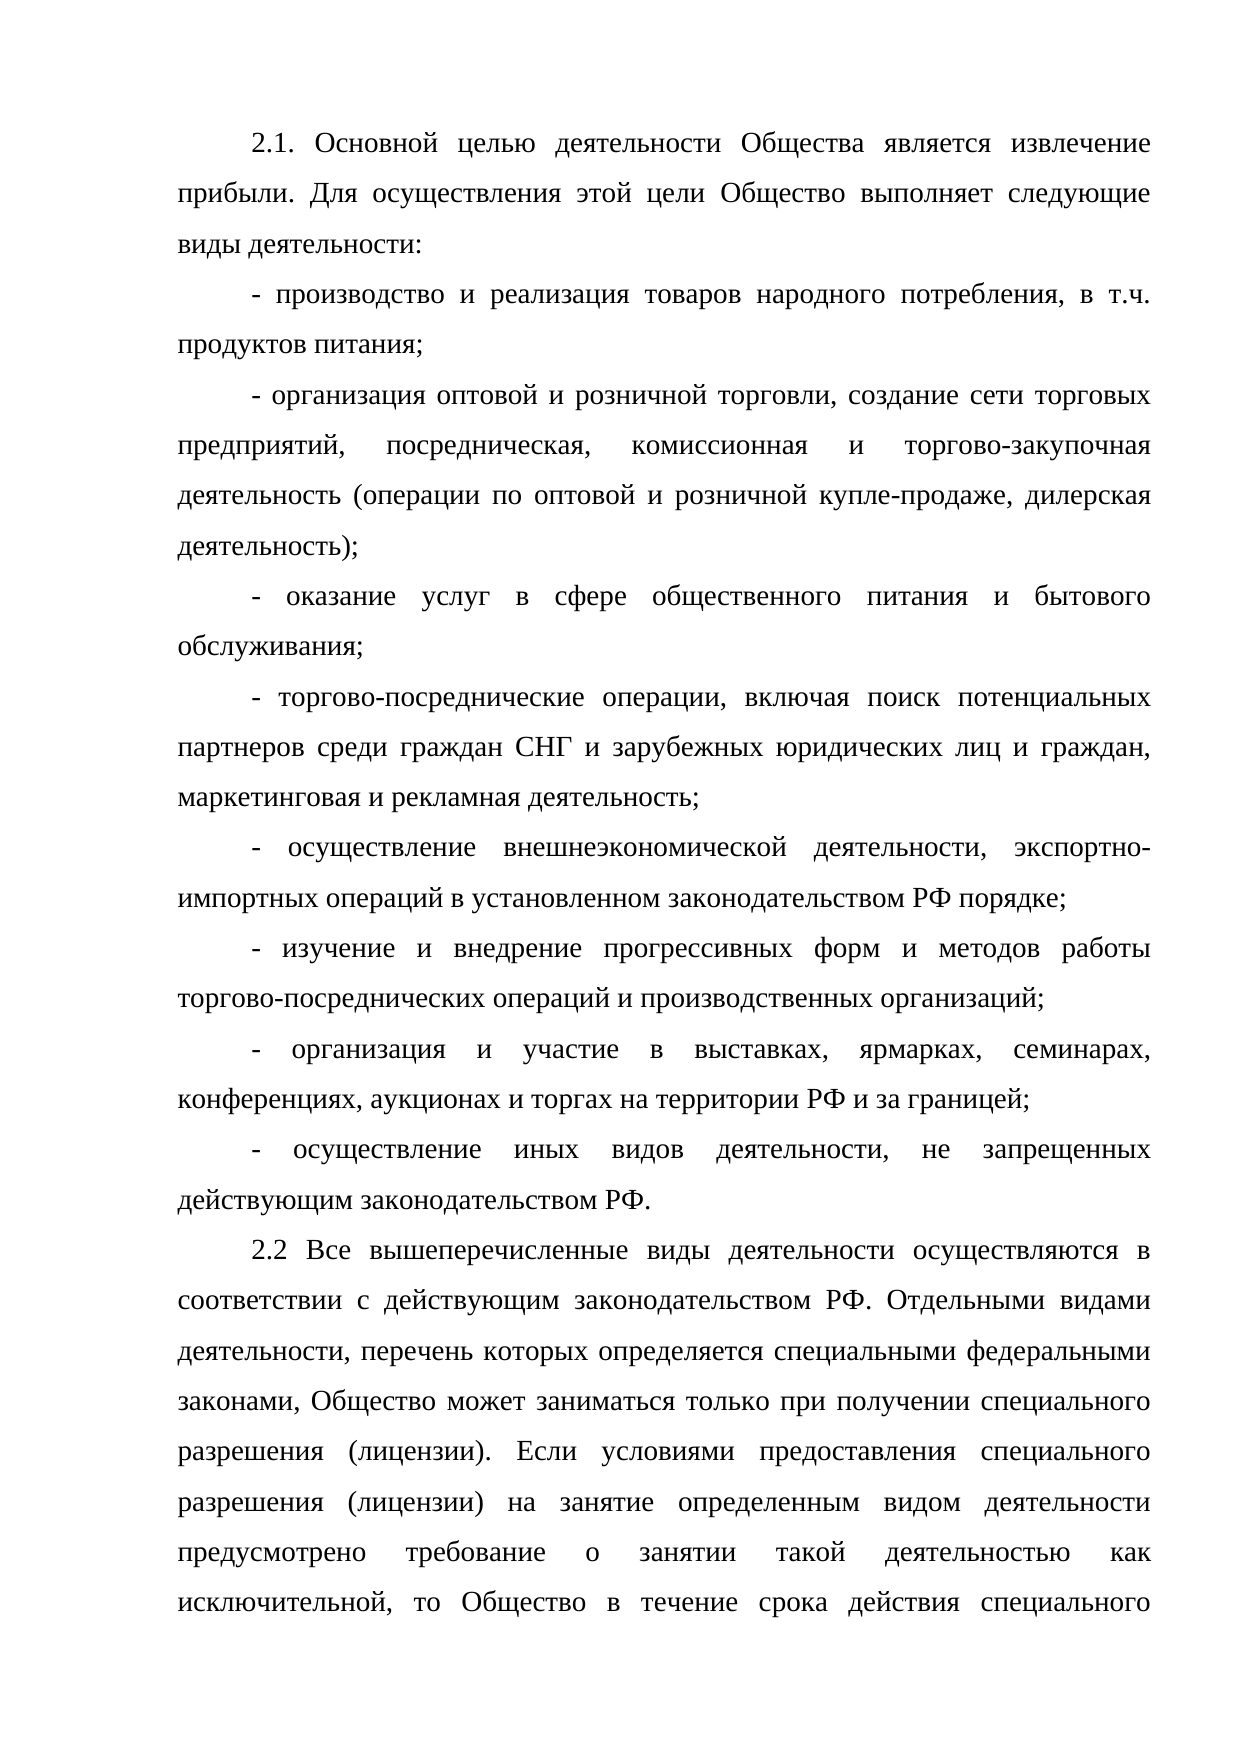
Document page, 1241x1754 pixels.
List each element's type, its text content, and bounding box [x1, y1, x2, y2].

text - торгово-посреднические операции, включая поиск потенциальных партнеров среди граждан СНГ и зарубежных юридических лиц и граждан, маркетинговая и рекламная деятельность; [177, 679, 1152, 813]
text 2.1. Основной целью деятельности Общества является извлечение прибыли. Для осуществления этой цели Общество выполняет следующие виды деятельности: [177, 125, 1152, 259]
text - осуществление внешнеэкономической деятельности, экспортно-импортных операций в установленном законодательством РФ порядке; [177, 829, 1152, 913]
text - организация оптовой и розничной торговли, создание сети торговых предприятий, посредническая, комиссионная и торгово-закупочная деятельность (операции по оптовой и розничной купле-продаже, дилерская деятельность); [177, 377, 1152, 561]
text - оказание услуг в сфере общественного питания и бытового обслуживания; [177, 578, 1152, 662]
text - организация и участие в выставках, ярмарках, семинарах, конференциях, аукционах и торгах на территории РФ и за границей; [177, 1031, 1152, 1115]
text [177, 1232, 1152, 1618]
text - производство и реализация товаров народного потребления, в т.ч. продуктов питания; [177, 276, 1152, 360]
text - изучение и внедрение прогрессивных форм и методов работы торгово-посреднических операций и производственных организаций; [177, 930, 1152, 1014]
text - осуществление иных видов деятельности, не запрещенных действующим законодательством РФ. [177, 1131, 1152, 1215]
